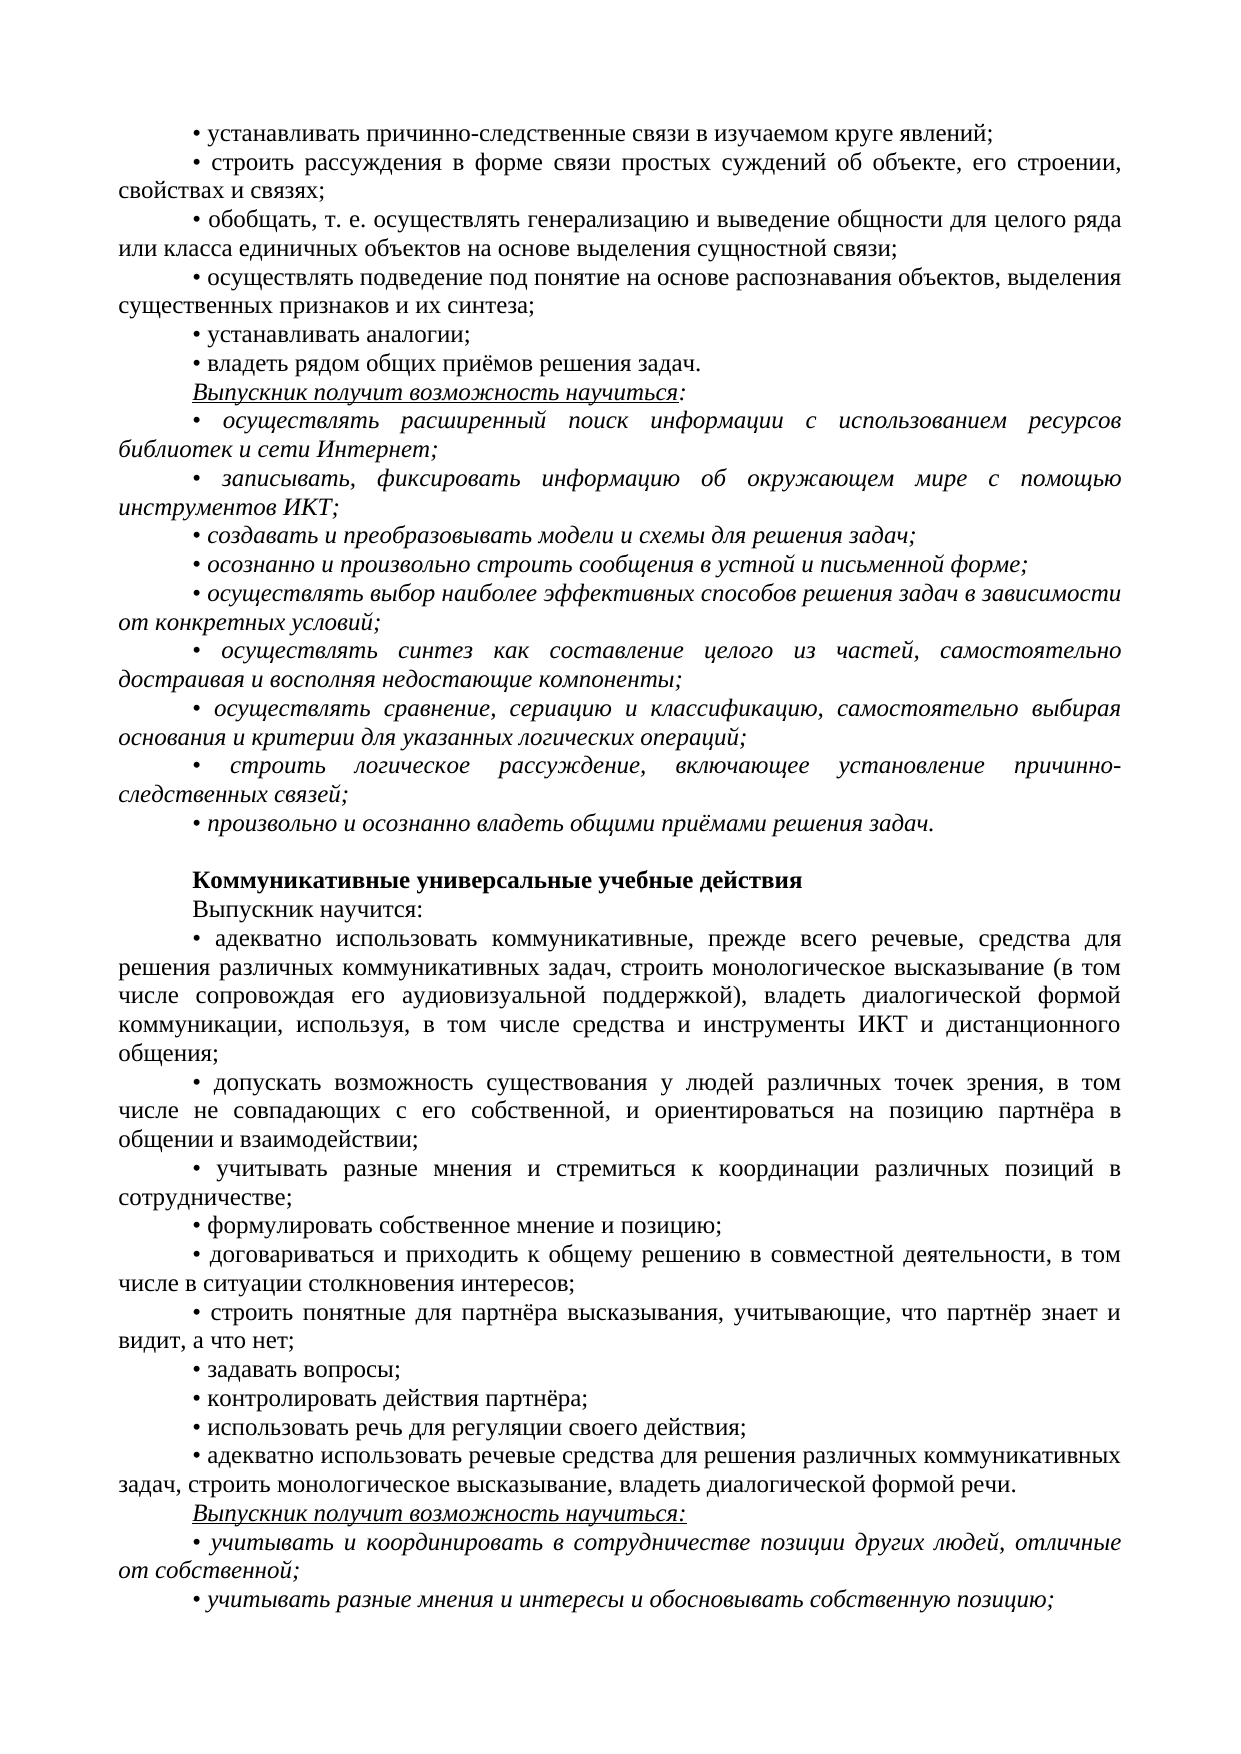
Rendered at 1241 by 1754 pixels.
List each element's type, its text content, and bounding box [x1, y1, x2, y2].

text • формулировать собственное мнение и позицию; [118, 1211, 1122, 1239]
text • записывать, фиксировать информацию об окружающем мире с помощью инструментов ИКТ; [118, 463, 1122, 521]
text • адекватно использовать речевые средства для решения различных коммуникативных задач, строить монологическое высказывание, владеть диалогической формой речи. [118, 1441, 1122, 1498]
text Выпускник получит возможность научиться: [118, 1498, 1122, 1527]
text • произвольно и осознанно владеть общими приёмами решения задач. [118, 808, 1122, 837]
text • задавать вопросы; [118, 1354, 1122, 1383]
text • строить логическое рассуждение, включающее установление причинно-следственных связей; [118, 751, 1122, 808]
text • учитывать и координировать в сотрудничестве позиции других людей, отличные от собственной; [118, 1527, 1122, 1584]
text • осуществлять сравнение, сериацию и классификацию, самостоятельно выбирая основания и критерии для указанных логических операций; [118, 693, 1122, 751]
text • использовать речь для регуляции своего действия; [118, 1412, 1122, 1441]
text Коммуникативные универсальные учебные действия [118, 866, 1122, 894]
text • устанавливать причинно-следственные связи в изучаемом круге явлений; [118, 118, 1122, 147]
text • осуществлять подведение под понятие на основе распознавания объектов, выделения существенных признаков и их синтеза; [118, 262, 1122, 319]
text • обобщать, т. е. осуществлять генерализацию и выведение общности для целого ряда или класса единичных объектов на основе выделения сущностной связи; [118, 204, 1122, 262]
text • договариваться и приходить к общему решению в совместной деятельности, в том числе в ситуации столкновения интересов; [118, 1239, 1122, 1297]
text • осуществлять расширенный поиск информации с использованием ресурсов библиотек и сети Интернет; [118, 406, 1122, 463]
text • осуществлять синтез как составление целого из частей, самостоятельно достраивая и восполняя недостающие компоненты; [118, 636, 1122, 693]
text • учитывать разные мнения и интересы и обосновывать собственную позицию; [118, 1584, 1122, 1613]
text Выпускник получит возможность научиться: [118, 377, 1122, 406]
text • контролировать действия партнёра; [118, 1383, 1122, 1412]
text Выпускник научится: [118, 894, 1122, 923]
text • осуществлять выбор наиболее эффективных способов решения задач в зависимости от конкретных условий; [118, 578, 1122, 636]
text • владеть рядом общих приёмов решения задач. [118, 348, 1122, 377]
text • строить рассуждения в форме связи простых суждений об объекте, его строении, свойствах и связях; [118, 147, 1122, 204]
text • учитывать разные мнения и стремиться к координации различных позиций в сотрудничестве; [118, 1153, 1122, 1211]
text • допускать возможность существования у людей различных точек зрения, в том числе не совпадающих с его собственной, и ориентироваться на позицию партнёра в общении и взаимодействии; [118, 1067, 1122, 1153]
text • устанавливать аналогии; [118, 319, 1122, 348]
text • адекватно использовать коммуникативные, прежде всего речевые, средства для решения различных коммуникативных задач, строить монологическое высказывание (в том числе сопровождая его аудиовизуальной поддержкой), владеть диалогической формой коммуникации, используя, в том числе средства и инструменты ИКТ и дистанционного общения; [118, 923, 1122, 1067]
text • строить понятные для партнёра высказывания, учитывающие, что партнёр знает и видит, а что нет; [118, 1297, 1122, 1354]
text • осознанно и произвольно строить сообщения в устной и письменной форме; [118, 549, 1122, 578]
text • создавать и преобразовывать модели и схемы для решения задач; [118, 521, 1122, 549]
